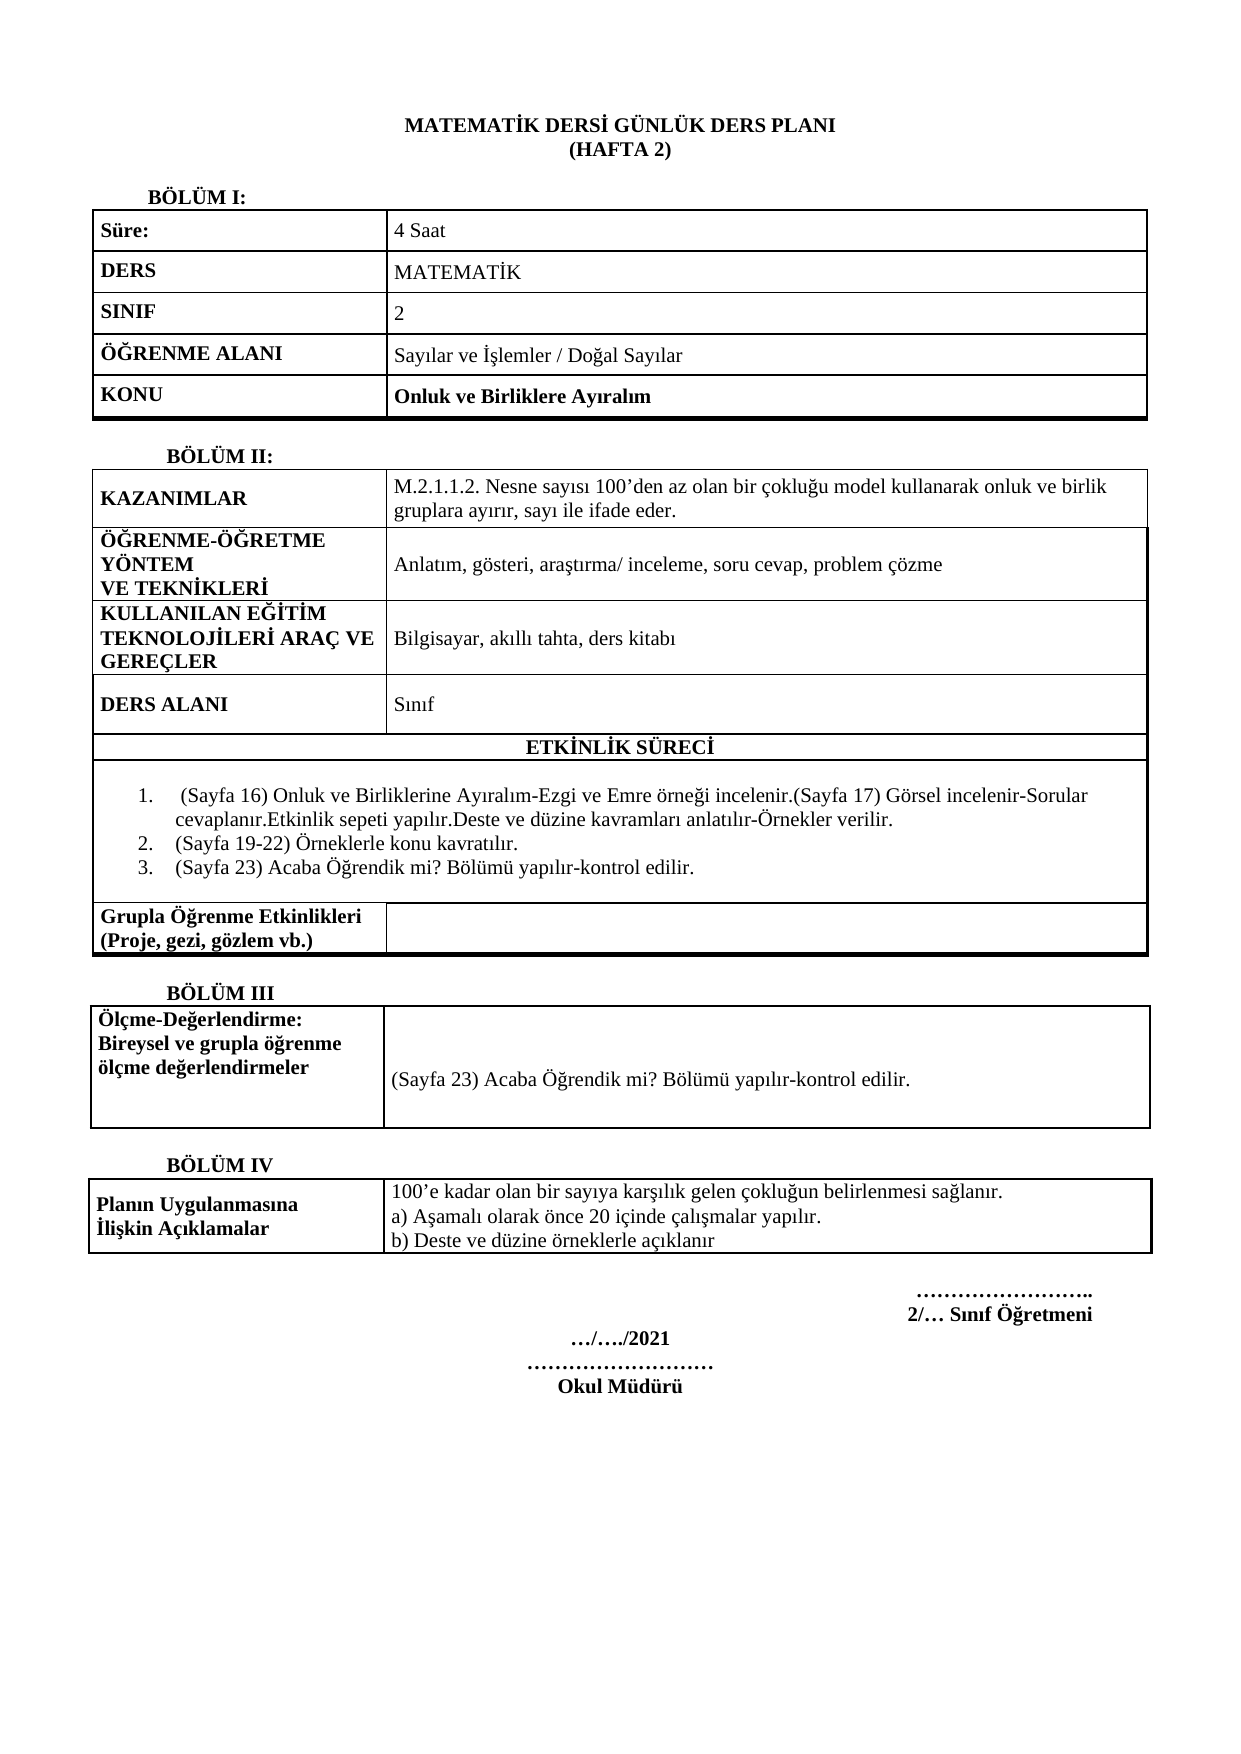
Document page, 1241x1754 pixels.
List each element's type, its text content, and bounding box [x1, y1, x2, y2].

subtitle BÖLÜM IV [148, 1153, 1092, 1177]
table_header Planın Uygulanmasına İlişkin Açıklamalar [90, 1180, 383, 1252]
table_cell Sınıf [387, 675, 1146, 733]
table_cell 2 [388, 293, 1146, 333]
table_cell ÖĞRENME ALANI [94, 335, 386, 374]
table_header 4 Saat [388, 211, 1146, 250]
table_cell (Sayfa 16) Onluk ve Birliklerine Ayıralım-Ezgi ve Emre örneği incelenir.(Sayfa 17) Görsel incelenir-Sorular cevaplanır.Etkinlik sepeti yapılır.Deste ve düzine kavramları anlatılır-Örnekler verilir. (Sayfa 19-22) Örneklerle konu kavratılır. (Sayfa 23) Acaba Öğrendik mi? Bölümü yapılır-kontrol edilir. [94, 761, 1146, 902]
text Okul Müdürü [148, 1374, 1092, 1398]
table_cell Onluk ve Birliklere Ayıralım [388, 376, 1146, 416]
text …/…./2021 [148, 1326, 1092, 1350]
table_header Ölçme-Değerlendirme: Bireysel ve grupla öğrenme ölçme değerlendirmeler [92, 1007, 383, 1127]
table_header Süre: [94, 211, 386, 250]
table_cell KULLANILAN EĞİTİM TEKNOLOJİLERİ ARAÇ VE GEREÇLER [93, 601, 386, 673]
table_cell ÖĞRENME-ÖĞRETME YÖNTEM VE TEKNİKLERİ [93, 528, 386, 600]
table_cell SINIF [94, 293, 386, 333]
text …………………….. [148, 1278, 1092, 1302]
table_cell DERS ALANI [94, 675, 386, 733]
text MATEMATİK DERSİ GÜNLÜK DERS PLANI [148, 113, 1092, 137]
table_cell DERS [94, 252, 386, 292]
table_header KAZANIMLAR [93, 470, 386, 527]
text 2/… Sınıf Öğretmeni [148, 1302, 1092, 1326]
table_cell ETKİNLİK SÜRECİ [94, 735, 1146, 759]
subtitle BÖLÜM III [148, 981, 1092, 1005]
text ……………………… [148, 1350, 1092, 1374]
table_cell MATEMATİK [388, 252, 1146, 292]
table_header 100’e kadar olan bir sayıya karşılık gelen çokluğun belirlenmesi sağlanır. a) Aşamalı olarak önce 20 içinde çalışmalar yapılır. b) Deste ve düzine örneklerle açıklanır [385, 1180, 1150, 1252]
table_cell Sayılar ve İşlemler / Doğal Sayılar [388, 335, 1146, 374]
table_header (Sayfa 23) Acaba Öğrendik mi? Bölümü yapılır-kontrol edilir. [385, 1007, 1149, 1127]
text BÖLÜM II: [148, 444, 1092, 468]
text (HAFTA 2) [148, 137, 1092, 161]
table_cell [387, 904, 1146, 952]
table_header M.2.1.1.2. Nesne sayısı 100’den az olan bir çokluğu model kullanarak onluk ve birlik gruplara ayırır, sayı ile ifade eder. [387, 470, 1147, 527]
table_cell Anlatım, gösteri, araştırma/ inceleme, soru cevap, problem çözme [387, 528, 1146, 600]
text BÖLÜM I: [148, 185, 1092, 209]
table_cell KONU [94, 376, 386, 416]
table_cell Bilgisayar, akıllı tahta, ders kitabı [387, 601, 1146, 673]
table_cell Grupla Öğrenme Etkinlikleri (Proje, gezi, gözlem vb.) [94, 903, 386, 952]
